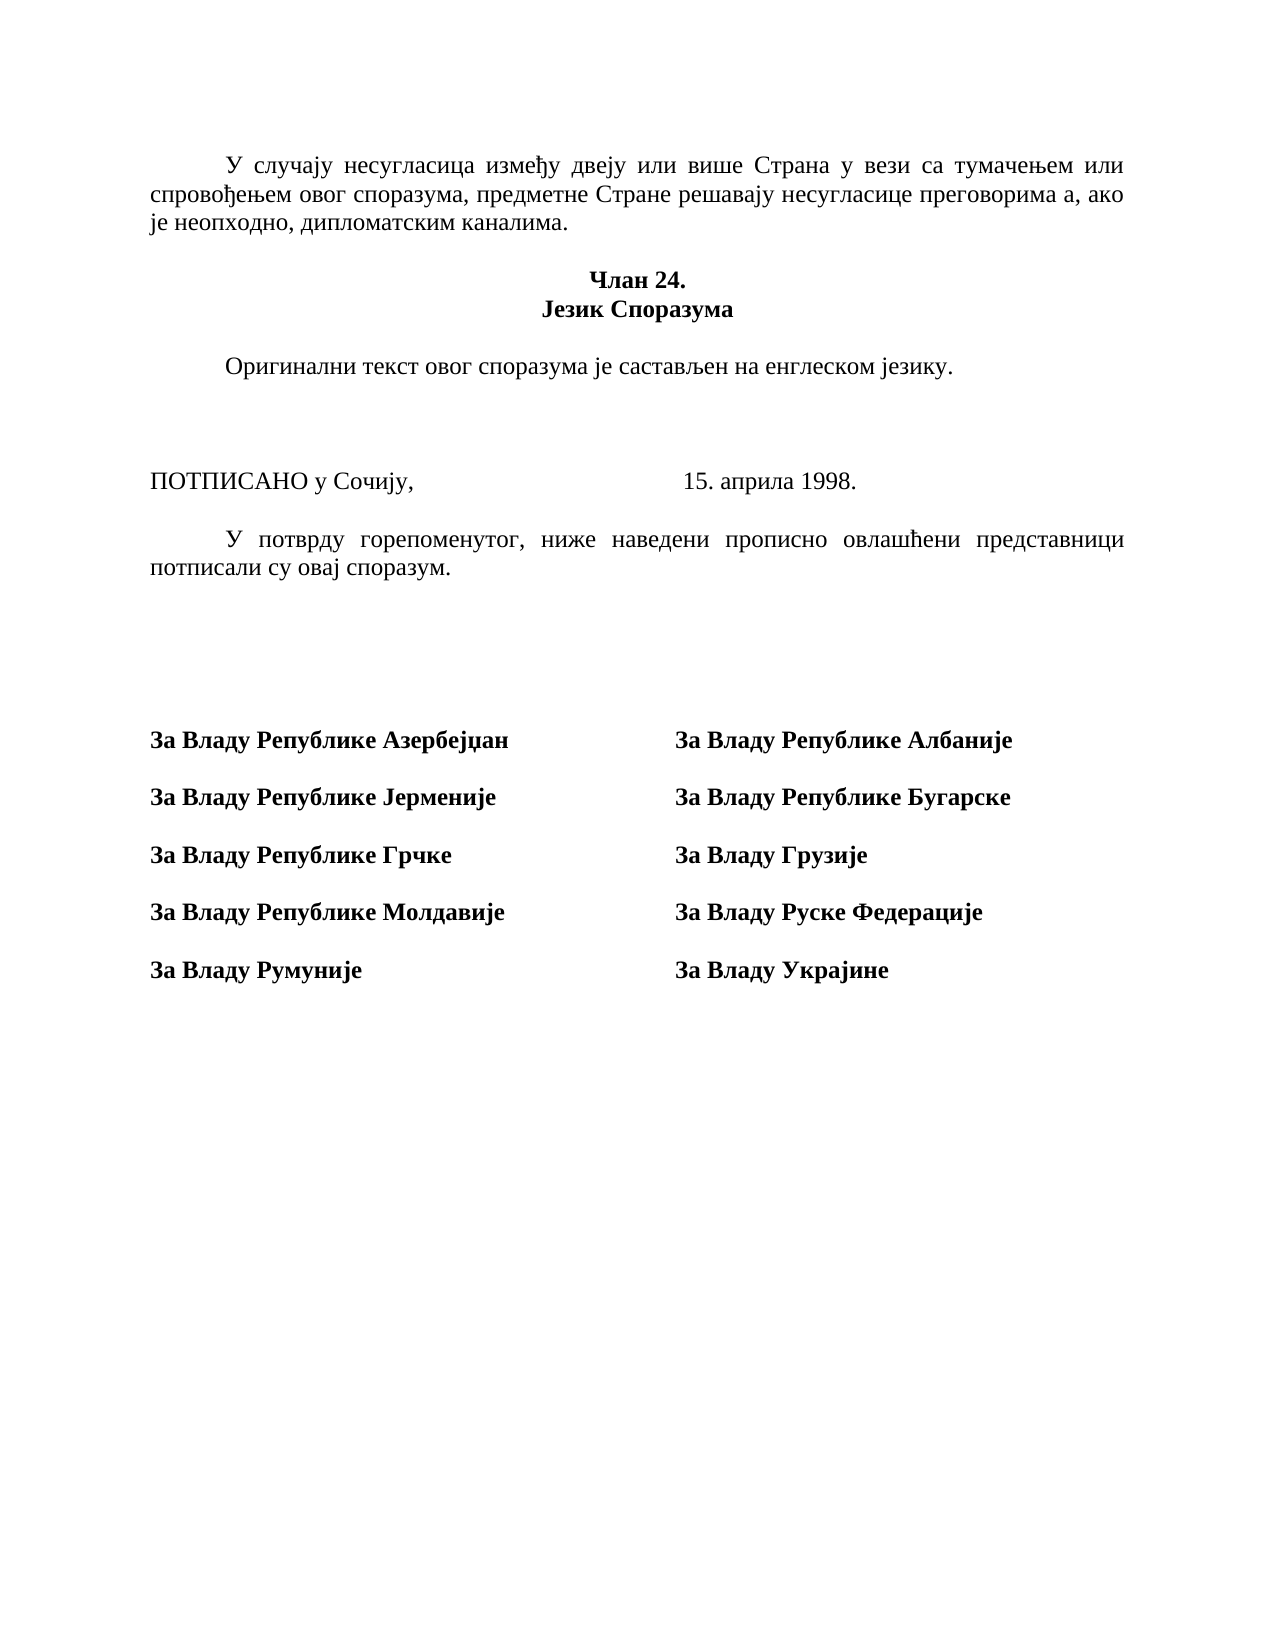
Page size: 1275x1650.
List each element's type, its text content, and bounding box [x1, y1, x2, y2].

text ПОТПИСАНО у Сочију, 15. априла 1998. [150, 466, 1125, 495]
text За Владу Румуније За Владу Украјине [150, 955, 1125, 984]
text Члан 24. [150, 265, 1125, 294]
text За Владу Републике Јерменије За Владу Републике Бугарске [150, 782, 1125, 811]
text У случају несугласица између двеју или више Страна у вези са тумачењем или спровођењем овог споразума, предметне Стране решавају несугласице преговорима а, ако је неопходно, дипломатским каналима. [150, 150, 1125, 236]
text За Владу Републике Молдавије За Владу Руске Федерације [150, 897, 1125, 926]
text Језик Споразума [150, 294, 1125, 322]
text У потврду горепоменутог, ниже наведени прописно овлашћени представници потписали су овај споразум. [150, 524, 1125, 581]
text Оригинални текст овог споразума је састављен на енглеском језику. [150, 351, 1125, 380]
text За Владу Републике Грчке За Владу Грузије [150, 840, 1125, 869]
text За Владу Републике Азербејџан За Владу Републике Албаније [150, 725, 1125, 754]
